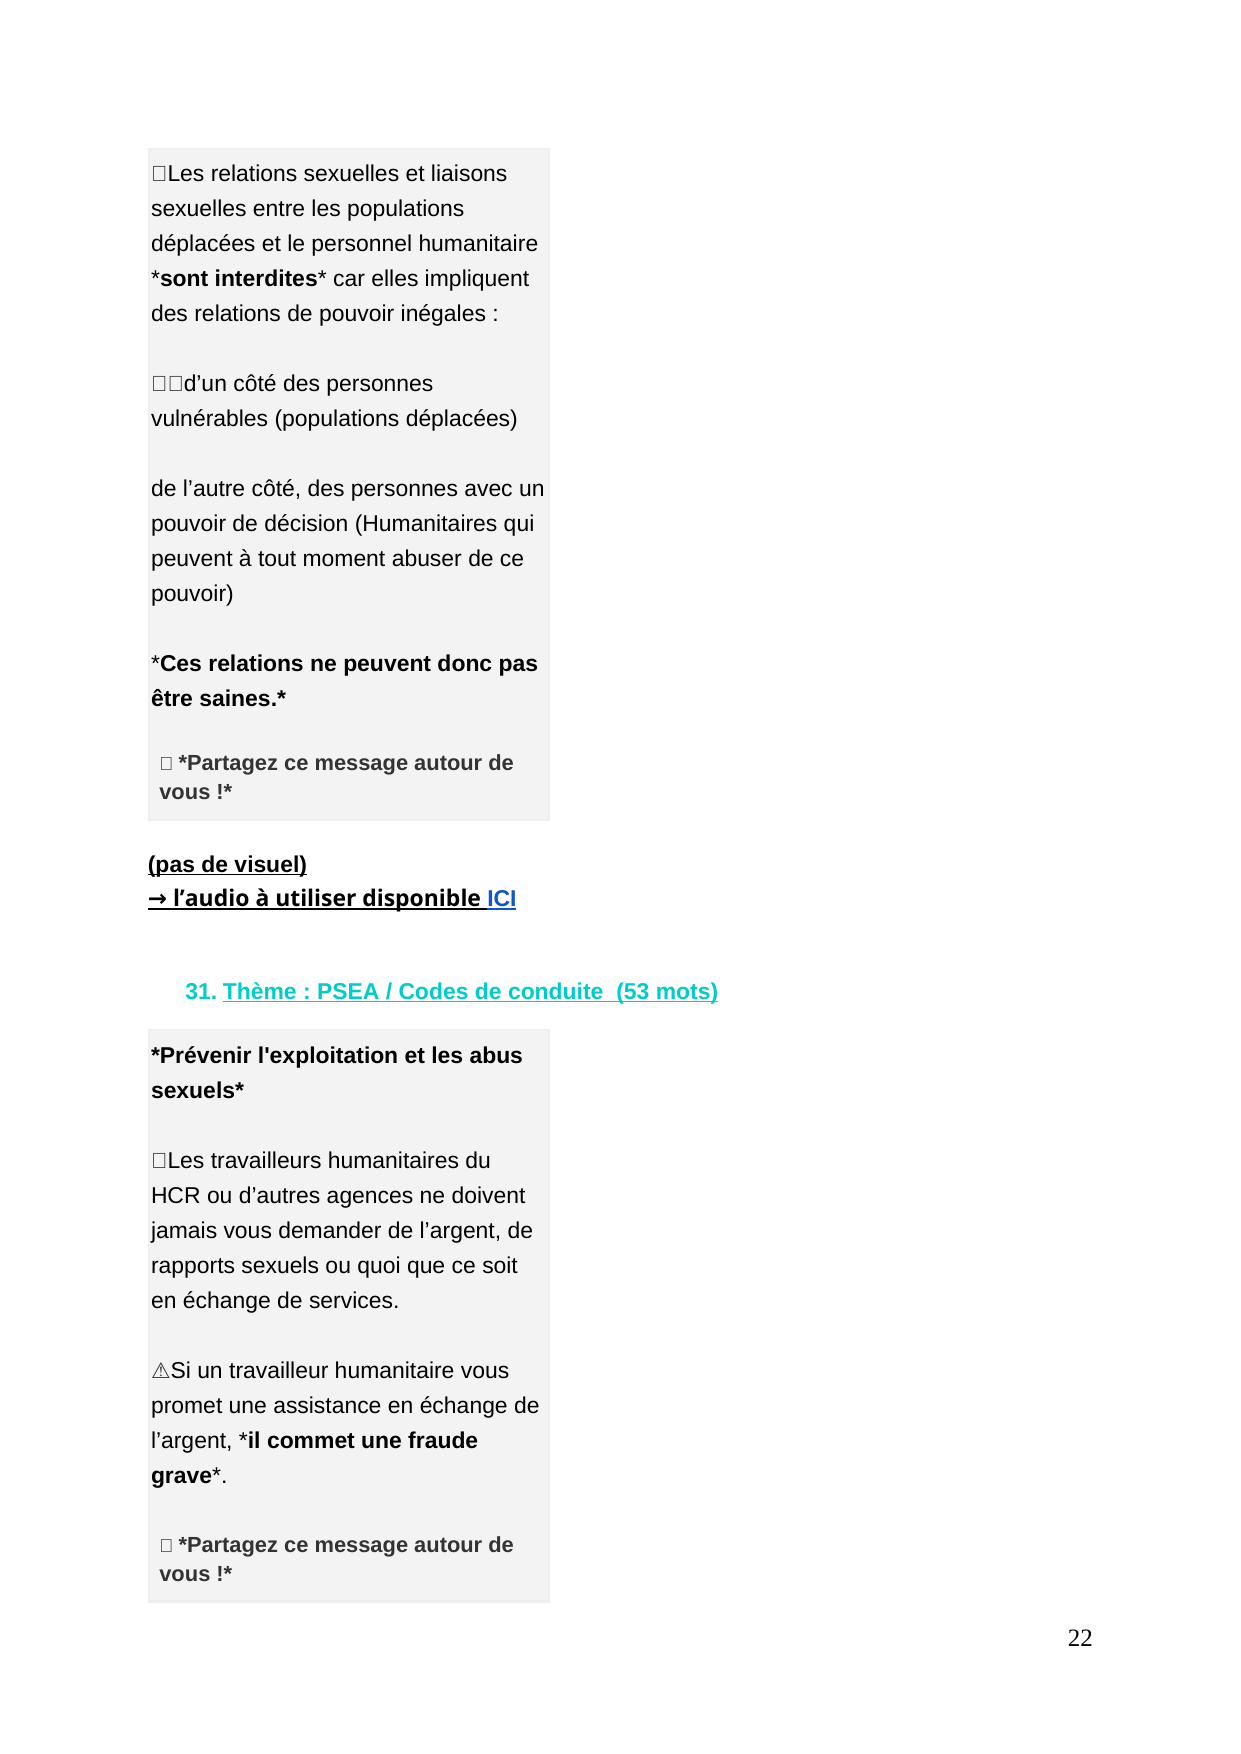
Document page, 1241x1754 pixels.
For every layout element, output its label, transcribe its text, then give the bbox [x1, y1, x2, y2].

text → l’audio à utiliser disponible ICI [148, 882, 1093, 913]
list Thème : PSEA / Codes de conduite (53 mots) [185, 978, 1093, 1004]
text (pas de visuel) [148, 851, 1093, 878]
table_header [150, 150, 548, 819]
table_header *Prévenir l'exploitation et les abus sexuels* 🚫Les travailleurs humanitaires du HCR ou d’autres agences ne doivent jamais vous demander de l’argent, de rapports sexuels ou quoi que ce soit en échange de services. ⚠️Si un travailleur humanitaire vous promet une assistance en échange de l’argent, *il commet une fraude grave*. 📢 *Partagez ce message autour de vous !* [150, 1031, 548, 1600]
